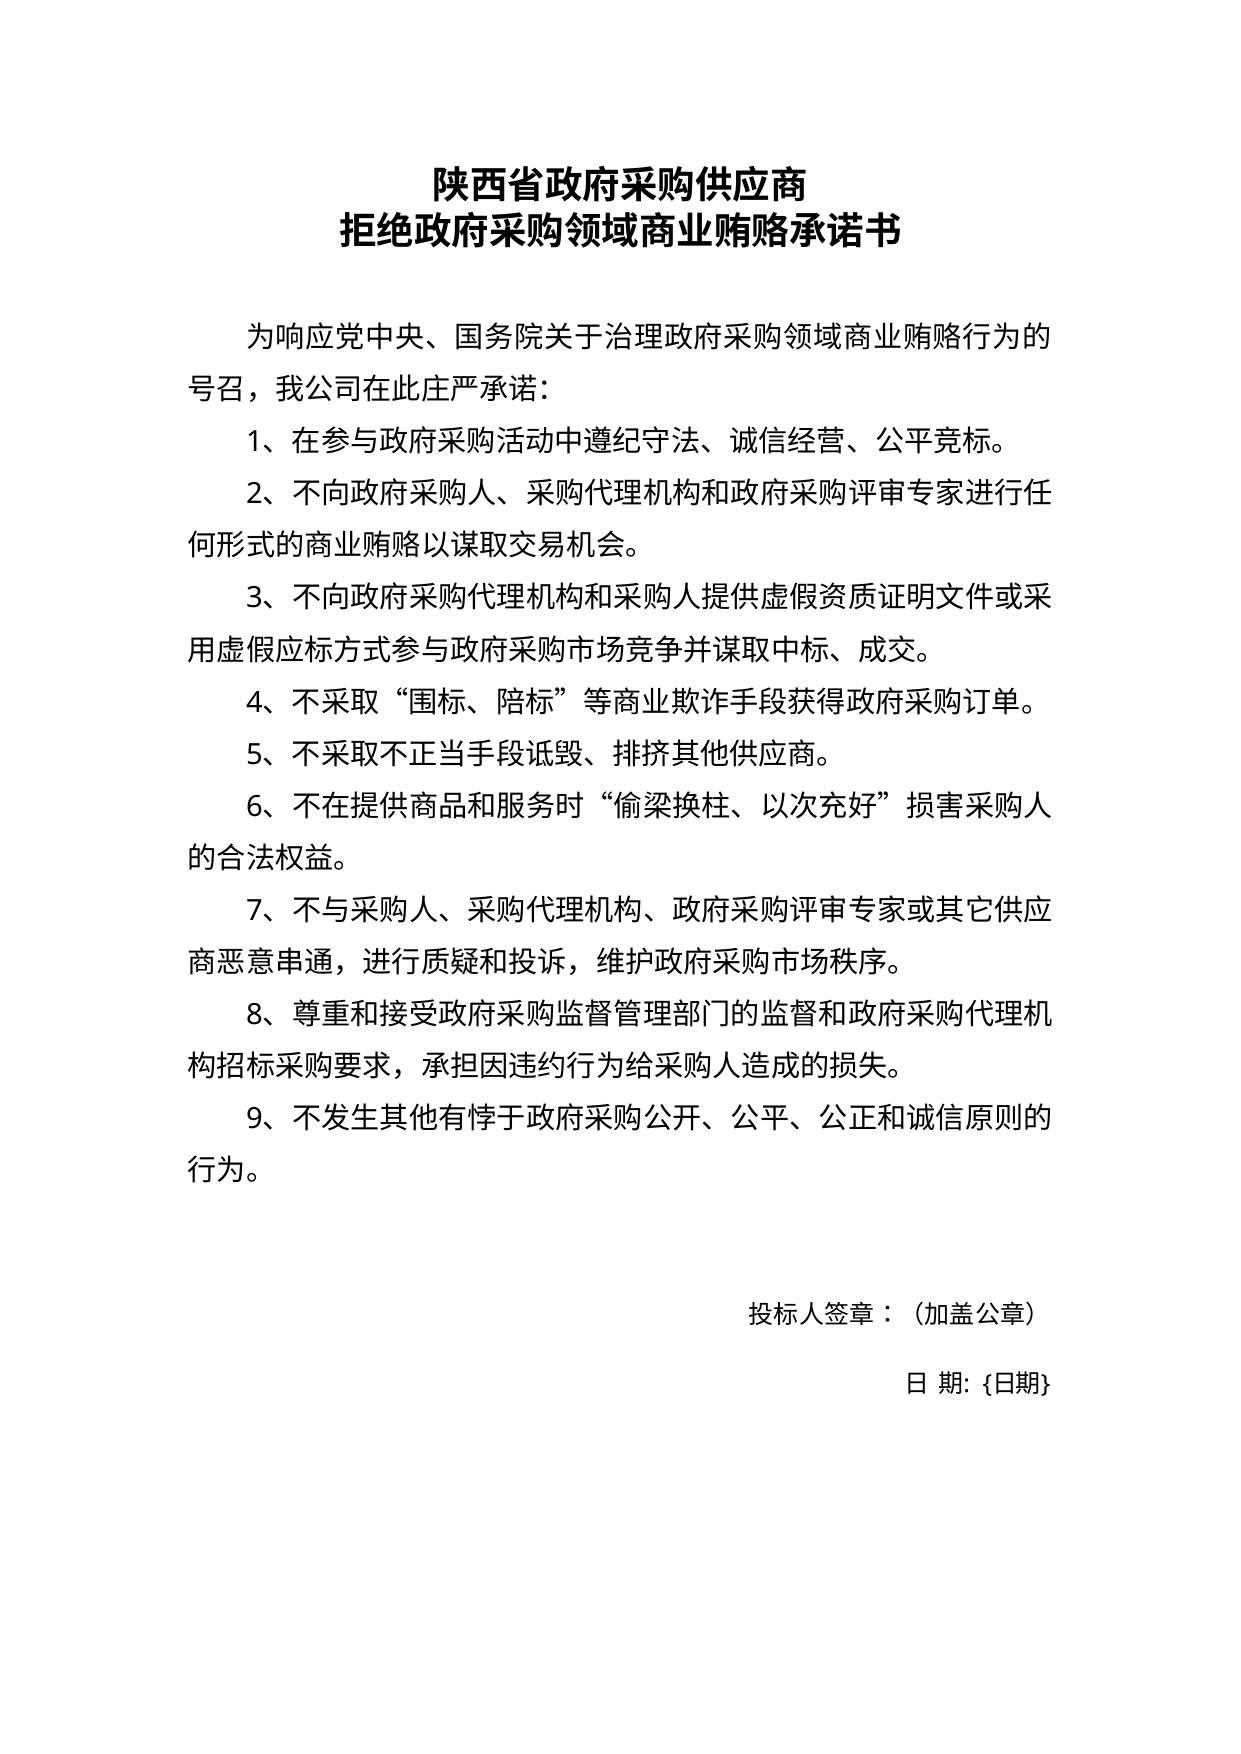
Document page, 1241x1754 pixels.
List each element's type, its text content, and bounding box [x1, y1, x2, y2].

text 拒绝政府采购领域商业贿赂承诺书 [187, 208, 1053, 254]
text 2、不向政府采购人、采购代理机构和政府采购评审专家进行任何形式的商业贿赂以谋取交易机会。 [187, 462, 1053, 566]
text 1、在参与政府采购活动中遵纪守法、诚信经营、公平竞标。 [187, 410, 1053, 462]
text 6、不在提供商品和服务时“偷梁换柱、以次充好”损害采购人的合法权益。 [187, 774, 1053, 879]
text 投标人签章：（加盖公章） [187, 1295, 1051, 1331]
text 8、尊重和接受政府采购监督管理部门的监督和政府采购代理机构招标采购要求，承担因违约行为给采购人造成的损失。 [187, 983, 1053, 1087]
text 4、不采取“围标、陪标”等商业欺诈手段获得政府采购订单。 [187, 670, 1053, 722]
text 9、不发生其他有悖于政府采购公开、公平、公正和诚信原则的行为。 [187, 1087, 1053, 1191]
text 日 期: {日期} [187, 1365, 1051, 1399]
text 3、不向政府采购代理机构和采购人提供虚假资质证明文件或采用虚假应标方式参与政府采购市场竞争并谋取中标、成交。 [187, 566, 1053, 670]
text 7、不与采购人、采购代理机构、政府采购评审专家或其它供应商恶意串通，进行质疑和投诉，维护政府采购市场秩序。 [187, 879, 1053, 983]
text 为响应党中央、国务院关于治理政府采购领域商业贿赂行为的号召，我公司在此庄严承诺： [187, 306, 1053, 410]
text 5、不采取不正当手段诋毁、排挤其他供应商。 [187, 722, 1053, 774]
text 陕西省政府采购供应商 [187, 162, 1053, 208]
